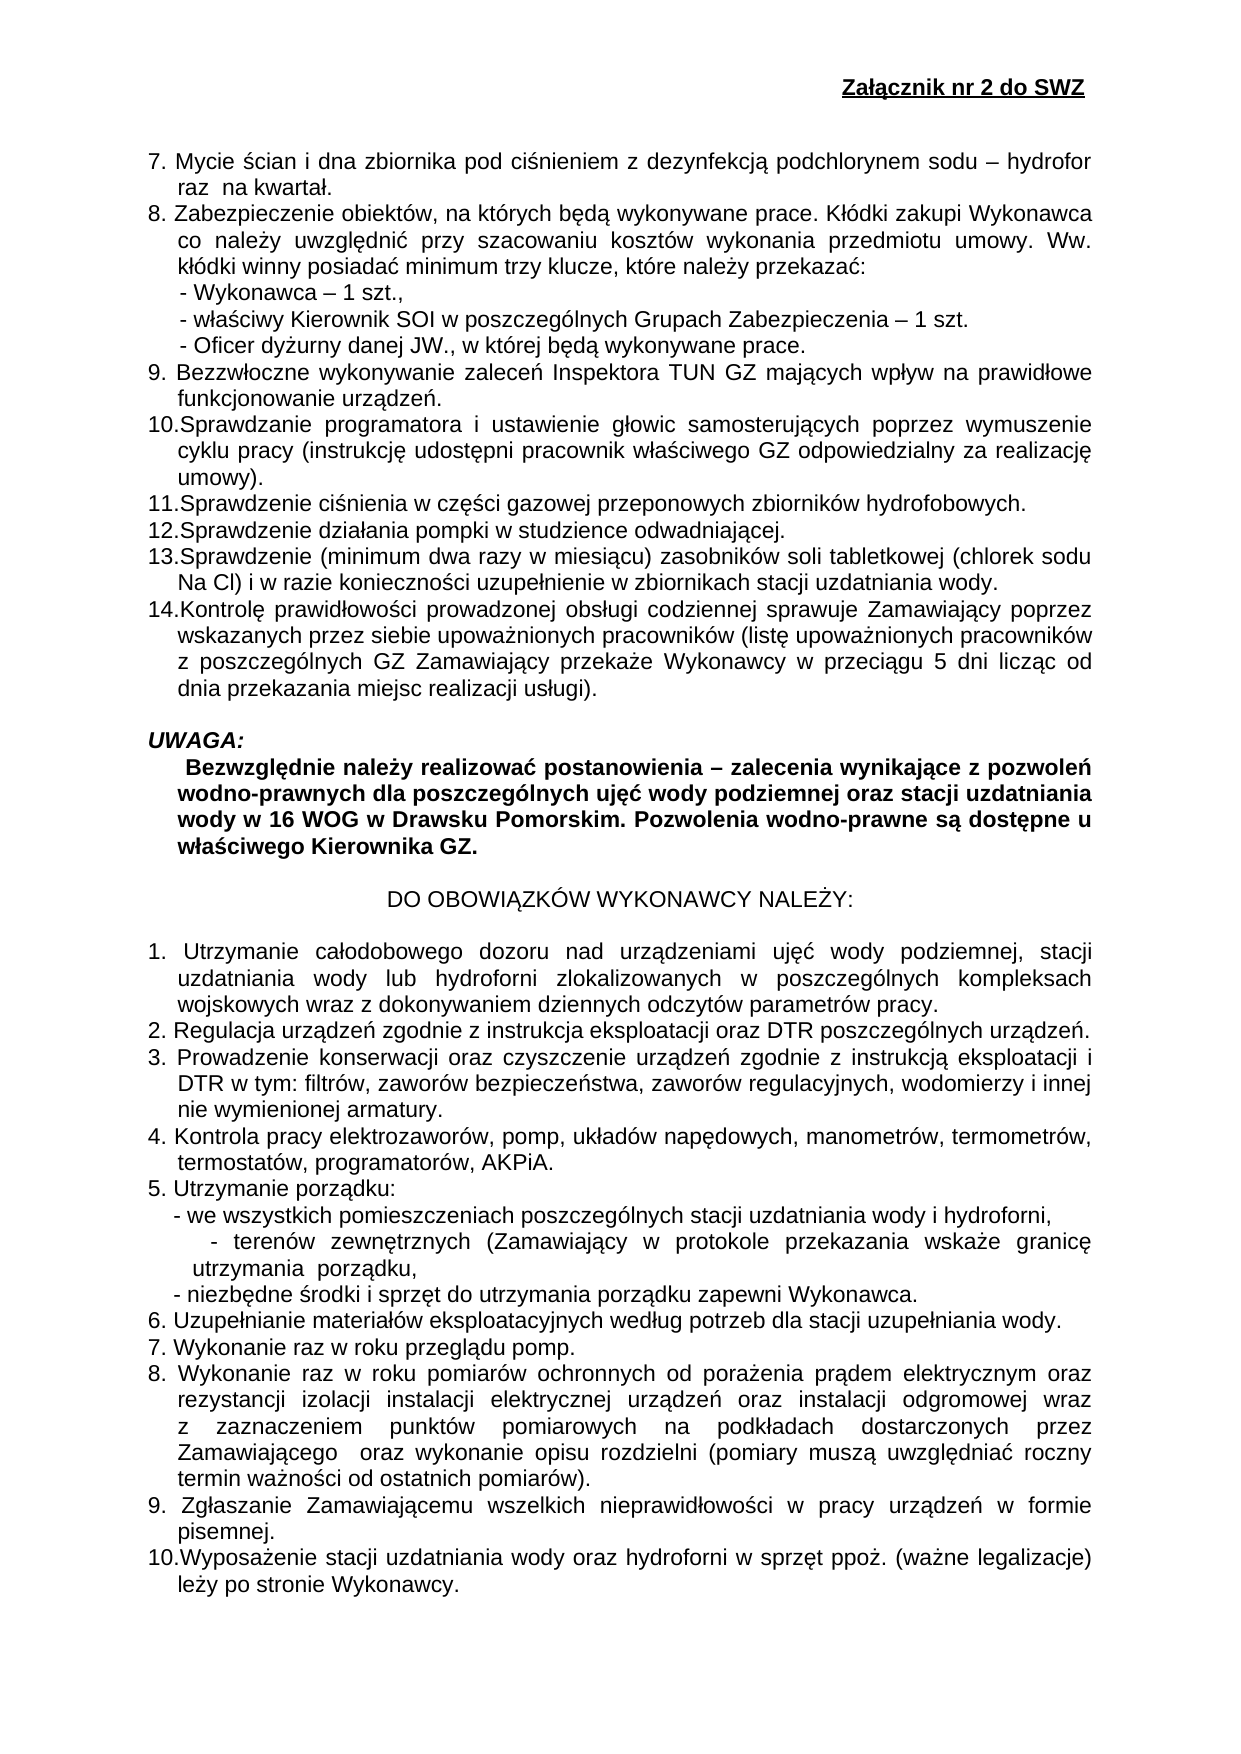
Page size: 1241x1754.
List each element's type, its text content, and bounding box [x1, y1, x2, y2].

text 13.Sprawdzenie (minimum dwa razy w miesiącu) zasobników soli tabletkowej (chlorek sodu Na Cl) i w razie konieczności uzupełnienie w zbiornikach stacji uzdatniania wody. [148, 543, 1093, 596]
text 4. Kontrola pracy elektrozaworów, pomp, układów napędowych, manometrów, termometrów, termostatów, programatorów, AKPiA. [148, 1123, 1093, 1175]
text 9. Zgłaszanie Zamawiającemu wszelkich nieprawidłowości w pracy urządzeń w formie pisemnej. [148, 1492, 1093, 1544]
text 7. Mycie ścian i dna zbiornika pod ciśnieniem z dezynfekcją podchlorynem sodu – hydrofor raz na kwartał. [148, 148, 1093, 200]
text DO OBOWIĄZKÓW WYKONAWCY NALEŻY: [148, 886, 1093, 912]
text 8. Zabezpieczenie obiektów, na których będą wykonywane prace. Kłódki zakupi Wykonawca co należy uwzględnić przy szacowaniu kosztów wykonania przedmiotu umowy. Ww. kłódki winny posiadać minimum trzy klucze, które należy przekazać: [148, 200, 1093, 279]
text - niezbędne środki i sprzęt do utrzymania porządku zapewni Wykonawca. [148, 1281, 1093, 1307]
text 11.Sprawdzenie ciśnienia w części gazowej przeponowych zbiorników hydrofobowych. [148, 490, 1093, 517]
text 10.Wyposażenie stacji uzdatniania wody oraz hydroforni w sprzęt ppoż. (ważne legalizacje) leży po stronie Wykonawcy. [148, 1544, 1093, 1597]
text Bezwzględnie należy realizować postanowienia – zalecenia wynikające z pozwoleń wodno-prawnych dla poszczególnych ujęć wody podziemnej oraz stacji uzdatniania wody w 16 WOG w Drawsku Pomorskim. Pozwolenia wodno-prawne są dostępne u właściwego Kierownika GZ. [148, 754, 1093, 859]
text 6. Uzupełnianie materiałów eksploatacyjnych według potrzeb dla stacji uzupełniania wody. [148, 1307, 1093, 1333]
text - terenów zewnętrznych (Zamawiający w protokole przekazania wskaże granicę utrzymania porządku, [148, 1228, 1093, 1281]
text - Wykonawca – 1 szt., [148, 279, 1093, 306]
text UWAGA: [148, 727, 1093, 754]
text - we wszystkich pomieszczeniach poszczególnych stacji uzdatniania wody i hydroforni, [148, 1202, 1093, 1228]
text 9. Bezzwłoczne wykonywanie zaleceń Inspektora TUN GZ mających wpływ na prawidłowe funkcjonowanie urządzeń. [148, 358, 1093, 411]
text 3. Prowadzenie konserwacji oraz czyszczenie urządzeń zgodnie z instrukcją eksploatacji i DTR w tym: filtrów, zaworów bezpieczeństwa, zaworów regulacyjnych, wodomierzy i innej nie wymienionej armatury. [148, 1044, 1093, 1123]
text 7. Wykonanie raz w roku przeglądu pomp. [148, 1333, 1093, 1360]
text 14.Kontrolę prawidłowości prowadzonej obsługi codziennej sprawuje Zamawiający poprzez wskazanych przez siebie upoważnionych pracowników (listę upoważnionych pracowników z poszczególnych GZ Zamawiający przekaże Wykonawcy w przeciągu 5 dni licząc od dnia przekazania miejsc realizacji usługi). [148, 596, 1093, 701]
text 12.Sprawdzenie działania pompki w studzience odwadniającej. [148, 517, 1093, 543]
text 8. Wykonanie raz w roku pomiarów ochronnych od porażenia prądem elektrycznym oraz rezystancji izolacji instalacji elektrycznej urządzeń oraz instalacji odgromowej wraz z zaznaczeniem punktów pomiarowych na podkładach dostarczonych przez Zamawiającego oraz wykonanie opisu rozdzielni (pomiary muszą uwzględniać roczny termin ważności od ostatnich pomiarów). [148, 1360, 1093, 1492]
text 5. Utrzymanie porządku: [148, 1175, 1093, 1202]
text 1. Utrzymanie całodobowego dozoru nad urządzeniami ujęć wody podziemnej, stacji uzdatniania wody lub hydroforni zlokalizowanych w poszczególnych kompleksach wojskowych wraz z dokonywaniem dziennych odczytów parametrów pracy. [148, 938, 1093, 1017]
text - Oficer dyżurny danej JW., w której będą wykonywane prace. [148, 332, 1093, 358]
text 10.Sprawdzanie programatora i ustawienie głowic samosterujących poprzez wymuszenie cyklu pracy (instrukcję udostępni pracownik właściwego GZ odpowiedzialny za realizację umowy). [148, 411, 1093, 490]
text 2. Regulacja urządzeń zgodnie z instrukcja eksploatacji oraz DTR poszczególnych urządzeń. [148, 1017, 1093, 1044]
text - właściwy Kierownik SOI w poszczególnych Grupach Zabezpieczenia – 1 szt. [148, 306, 1093, 332]
